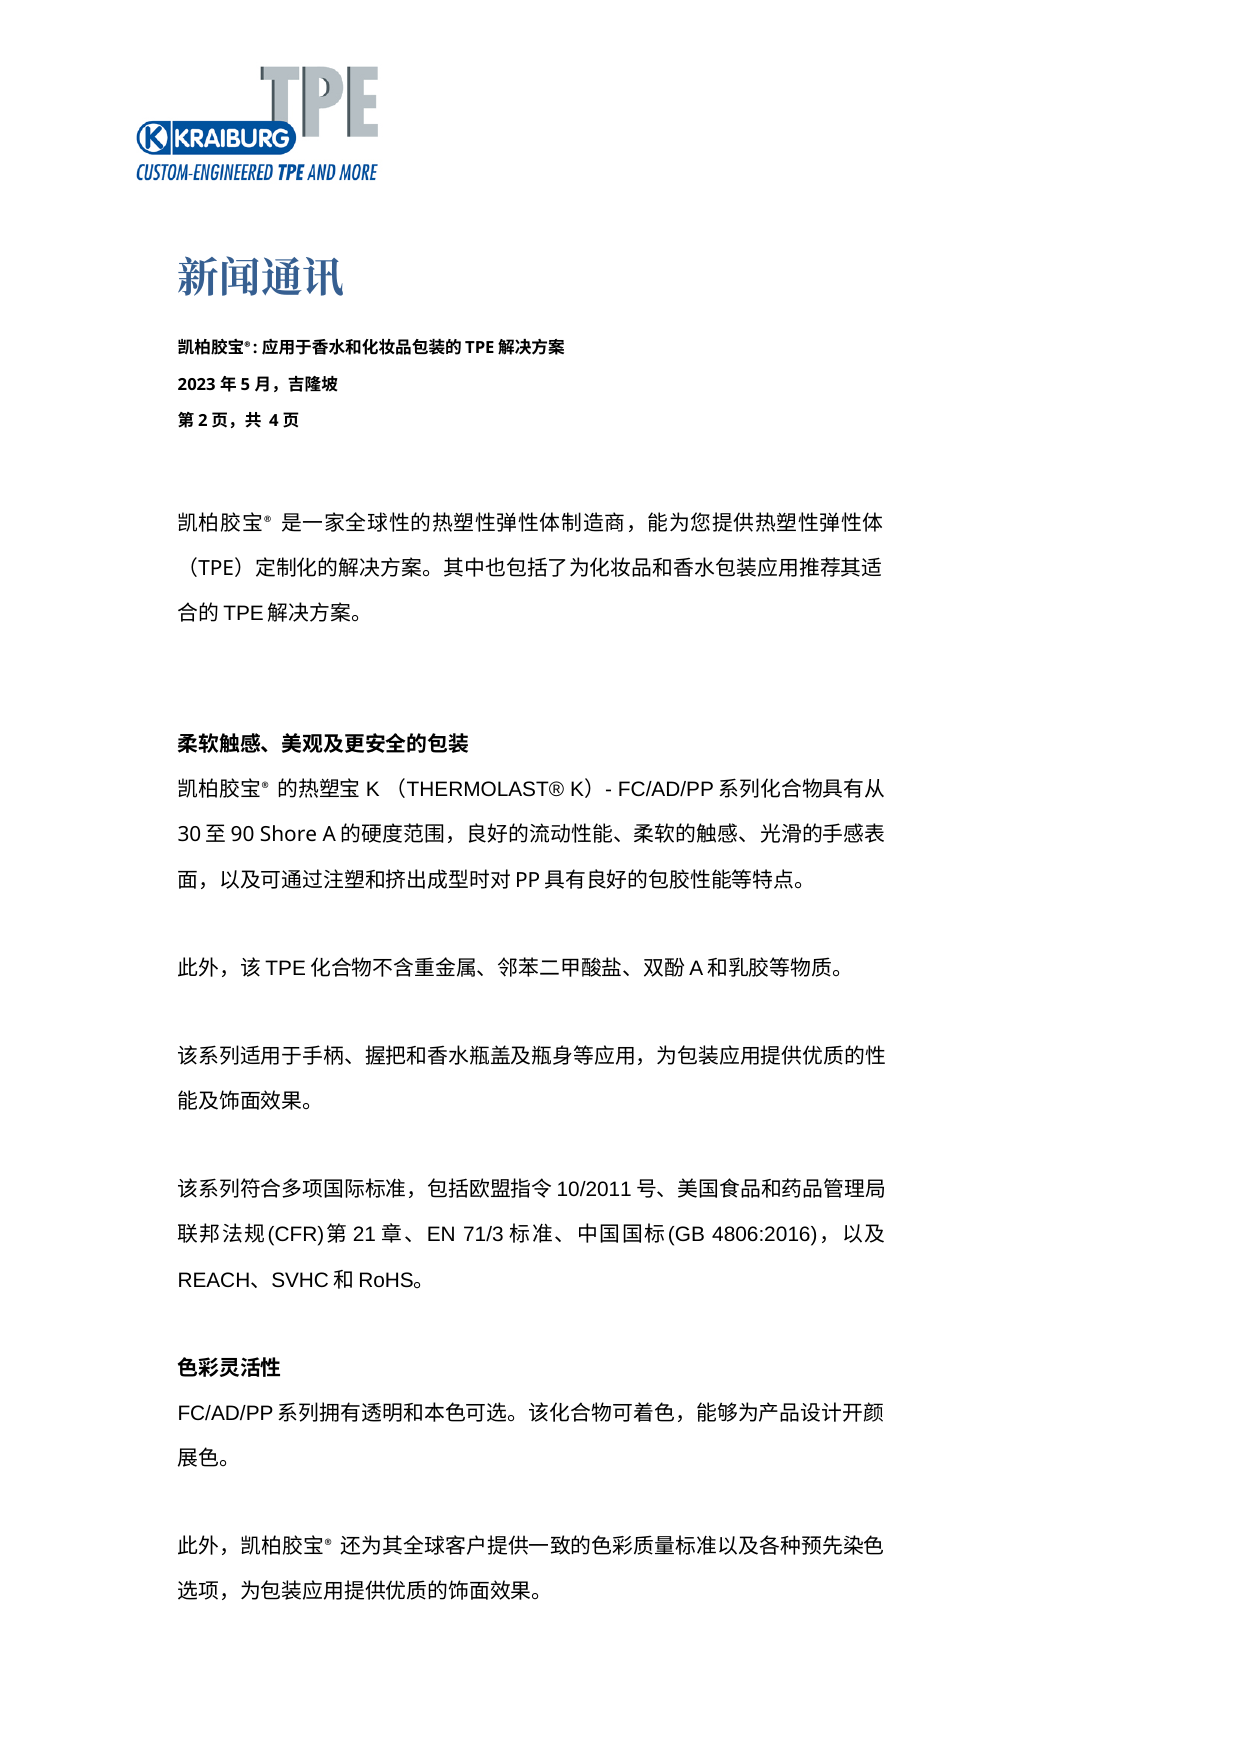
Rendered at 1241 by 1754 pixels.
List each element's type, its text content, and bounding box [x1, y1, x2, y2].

text 该系列适用于手柄、握把和香水瓶盖及瓶身等应用，为包装应用提供优质的性能及饰面效果。 [177, 1039, 886, 1114]
text 色彩灵活性 [177, 1351, 886, 1381]
text 该系列符合多项国际标准，包括欧盟指令10/2011号、美国食品和药品管理局联邦法规(CFR)第21章、EN 71/3标准、中国国标(GB 4806:2016)，以及REACH、SVHC和RoHS。 [177, 1172, 886, 1293]
text 柔软触感、美观及更安全的包装 [177, 727, 886, 757]
text 此外，凯柏胶宝® 还为其全球客户提供一致的色彩质量标准以及各种预先染色选项，为包装应用提供优质的饰面效果。 [177, 1529, 886, 1605]
text 凯柏胶宝® 的热塑宝 K （THERMOLAST® K）- FC/AD/PP系列化合物具有从30至90 Shore A的硬度范围，良好的流动性能、柔软的触感、光滑的手感表面，以及可通过注塑和挤出成型时对PP具有良好的包胶性能等特点。 [177, 772, 886, 893]
text 此外，该 TPE化合物不含重金属、邻苯二甲酸盐、双酚A和乳胶等物质。 [177, 951, 886, 981]
picture [124, 50, 390, 196]
text 凯柏胶宝® 是一家全球性的热塑性弹性体制造商，能为您提供热塑性弹性体（TPE）定制化的解决方案。其中也包括了为化妆品和香水包装应用推荐其适合的TPE解决方案。 [177, 506, 886, 627]
text FC/AD/PP系列拥有透明和本色可选。该化合物可着色，能够为产品设计开颜展色。 [177, 1396, 886, 1472]
